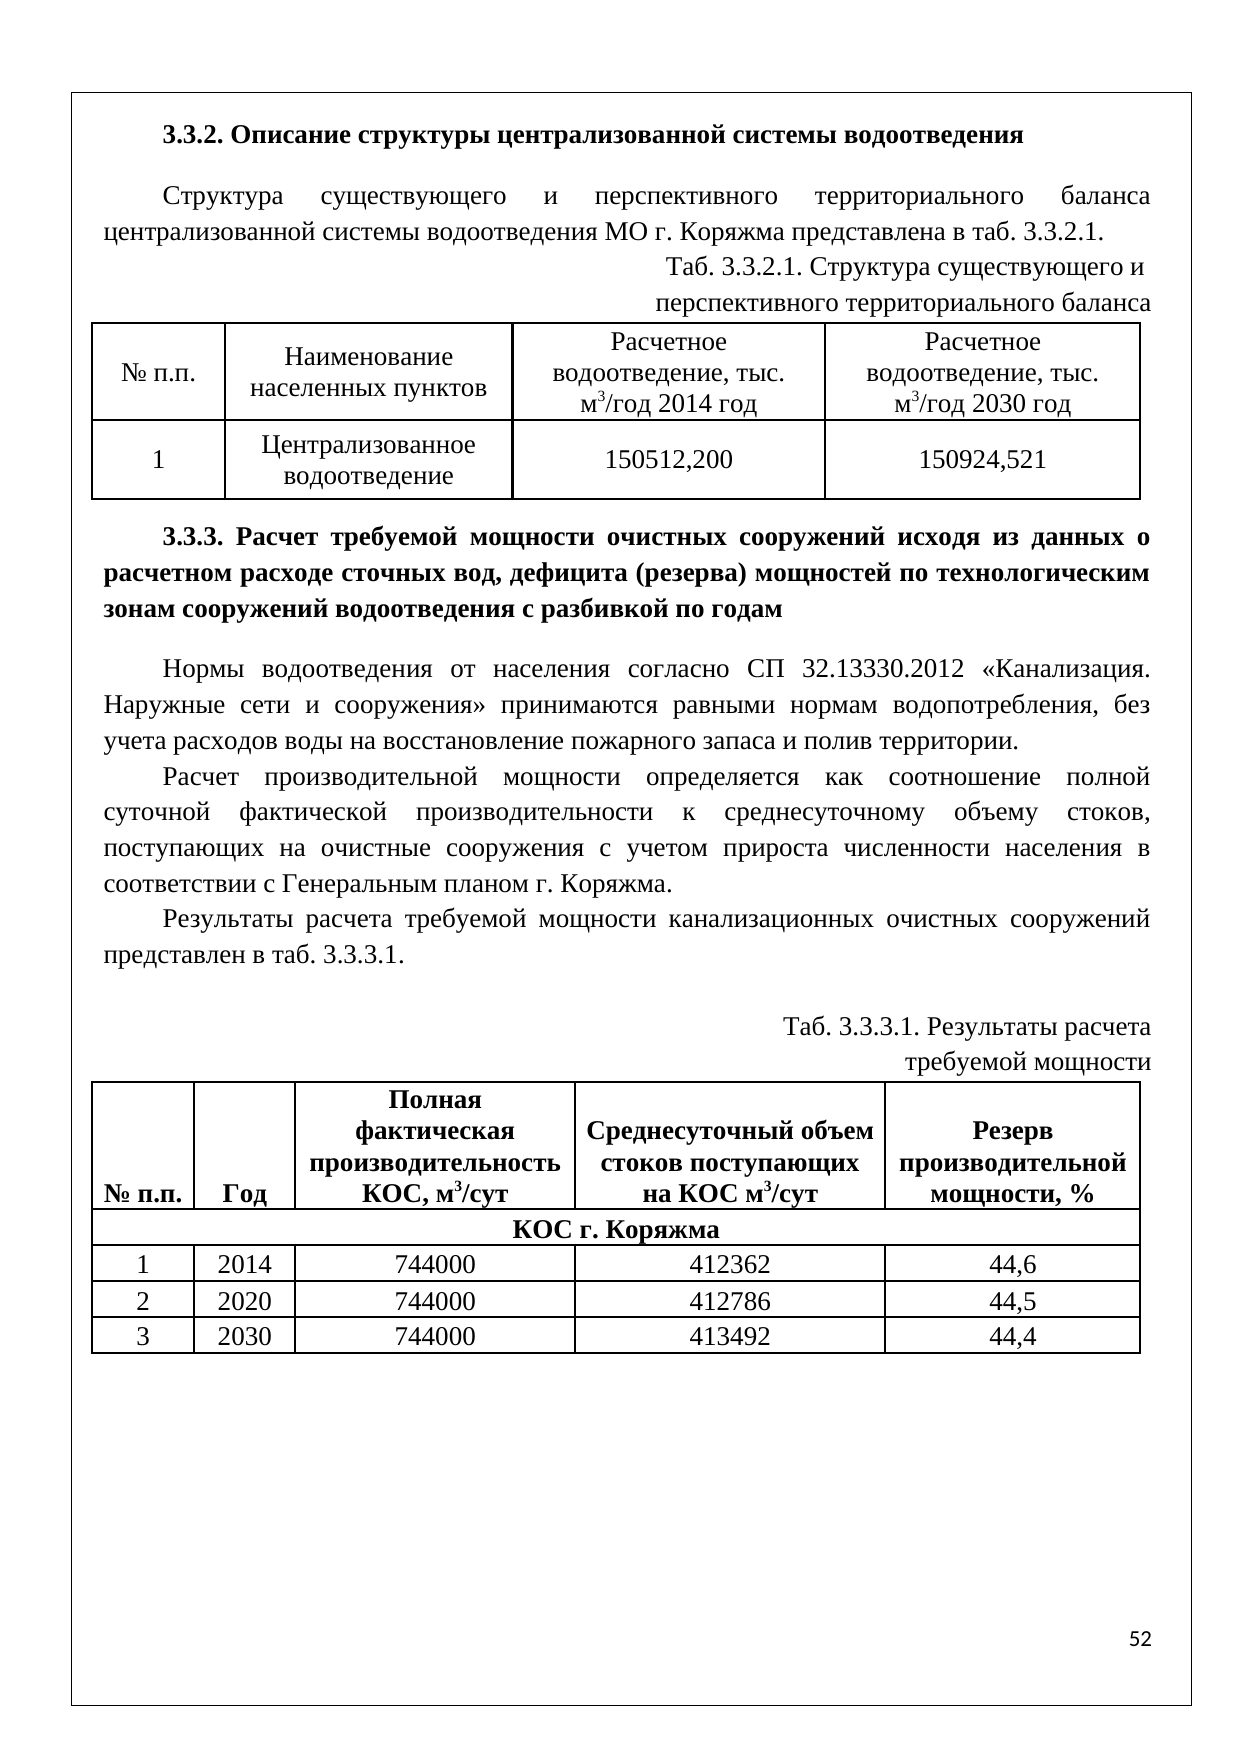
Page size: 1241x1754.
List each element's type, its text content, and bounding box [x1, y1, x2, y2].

table_cell Централизованное водоотведение [226, 421, 511, 497]
table_header Год [195, 1083, 294, 1208]
table_cell 744000 [296, 1282, 574, 1316]
table_cell 2020 [195, 1282, 294, 1316]
table_header Расчетное водоотведение, тыс. м3/год 2014 год [514, 324, 824, 419]
table_cell 3 [93, 1318, 193, 1352]
table_cell 1 [93, 421, 224, 497]
table_header Расчетное водоотведение, тыс. м3/год 2030 год [826, 324, 1139, 419]
subtitle 3.3.2. Описание структуры централизованной системы водоотведения [103, 118, 1152, 149]
table_header № п.п. [93, 1083, 193, 1208]
table_cell 44,4 [886, 1318, 1139, 1352]
table_cell 412786 [576, 1282, 884, 1316]
table_cell 150512,200 [514, 421, 824, 497]
table_cell 2014 [195, 1246, 294, 1280]
table_cell КОС г. Коряжма [93, 1210, 1139, 1244]
table_cell 44,6 [886, 1246, 1139, 1280]
table_cell 2030 [195, 1318, 294, 1352]
table_cell 44,5 [886, 1282, 1139, 1316]
table_header Полная фактическая производительность КОС, м3/сут [296, 1083, 574, 1208]
table_cell 1 [93, 1246, 193, 1280]
text Расчет производительной мощности определяется как соотношение полной суточной фактической производительности к среднесуточному объему стоков, поступающих на очистные сооружения с учетом прироста численности населения в соответствии с Генеральным планом г. Коряжма. [103, 760, 1152, 898]
text Структура существующего и перспективного территориального баланса централизованной системы водоотведения МО г. Коряжма представлена в таб. 3.3.2.1. [103, 179, 1152, 246]
table_header Наименование населенных пунктов [226, 324, 511, 419]
subtitle 3.3.3. Расчет требуемой мощности очистных сооружений исходя из данных о расчетном расходе сточных вод, дефицита (резерва) мощностей по технологическим зонам сооружений водоотведения с разбивкой по годам [103, 520, 1152, 623]
table_header № п.п. [93, 324, 224, 419]
text Нормы водоотведения от населения согласно СП 32.13330.2012 «Канализация. Наружные сети и сооружения» принимаются равными нормам водопотребления, без учета расходов воды на восстановление пожарного запаса и полив территории. [103, 652, 1152, 755]
table_cell 412362 [576, 1246, 884, 1280]
table_cell 150924,521 [826, 421, 1139, 497]
table_cell 744000 [296, 1246, 574, 1280]
text Таб. 3.3.3.1. Результаты расчета требуемой мощности [103, 1010, 1152, 1077]
text Результаты расчета требуемой мощности канализационных очистных сооружений представлен в таб. 3.3.3.1. [103, 903, 1152, 969]
text Таб. 3.3.2.1. Структура существующего и перспективного территориального баланса [103, 250, 1152, 317]
table_cell 744000 [296, 1318, 574, 1352]
table_header Резерв производительной мощности, % [886, 1083, 1139, 1208]
table_cell 2 [93, 1282, 193, 1316]
table_header Среднесуточный объем стоков поступающих на КОС м3/сут [576, 1083, 884, 1208]
table_cell 413492 [576, 1318, 884, 1352]
